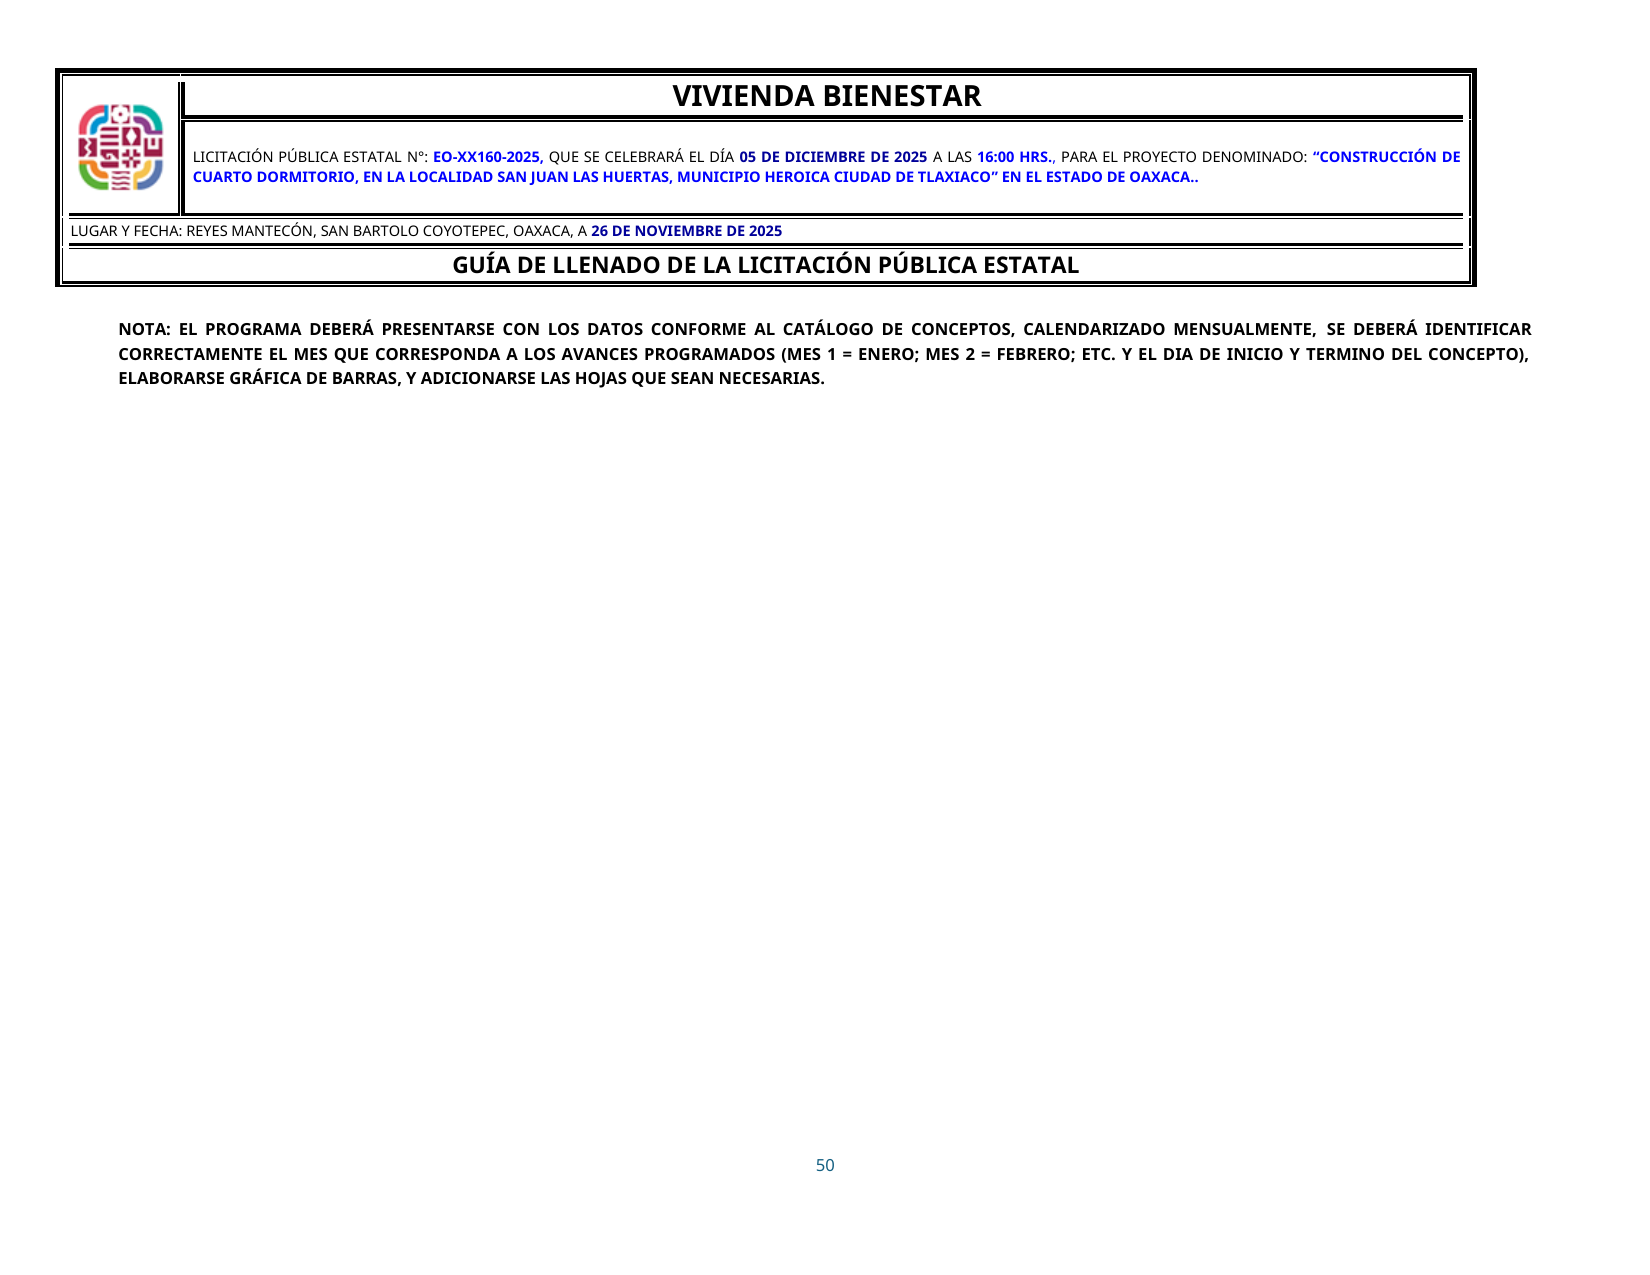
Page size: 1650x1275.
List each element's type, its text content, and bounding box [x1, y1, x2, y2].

text NOTA: EL PROGRAMA DEBERÁ PRESENTARSE CON LOS DATOS CONFORME AL CATÁLOGO DE CONCEPTOS, CALENDARIZADO MENSUALMENTE, SE DEBERÁ IDENTIFICAR CORRECTAMENTE EL MES QUE CORRESPONDA A LOS AVANCES PROGRAMADOS (MES 1 = ENERO; MES 2 = FEBRERO; ETC. Y EL DIA DE INICIO Y TERMINO DEL CONCEPTO), ELABORARSE GRÁFICA DE BARRAS, Y ADICIONARSE LAS HOJAS QUE SEAN NECESARIAS. [118, 318, 1532, 390]
picture [67, 96, 174, 196]
